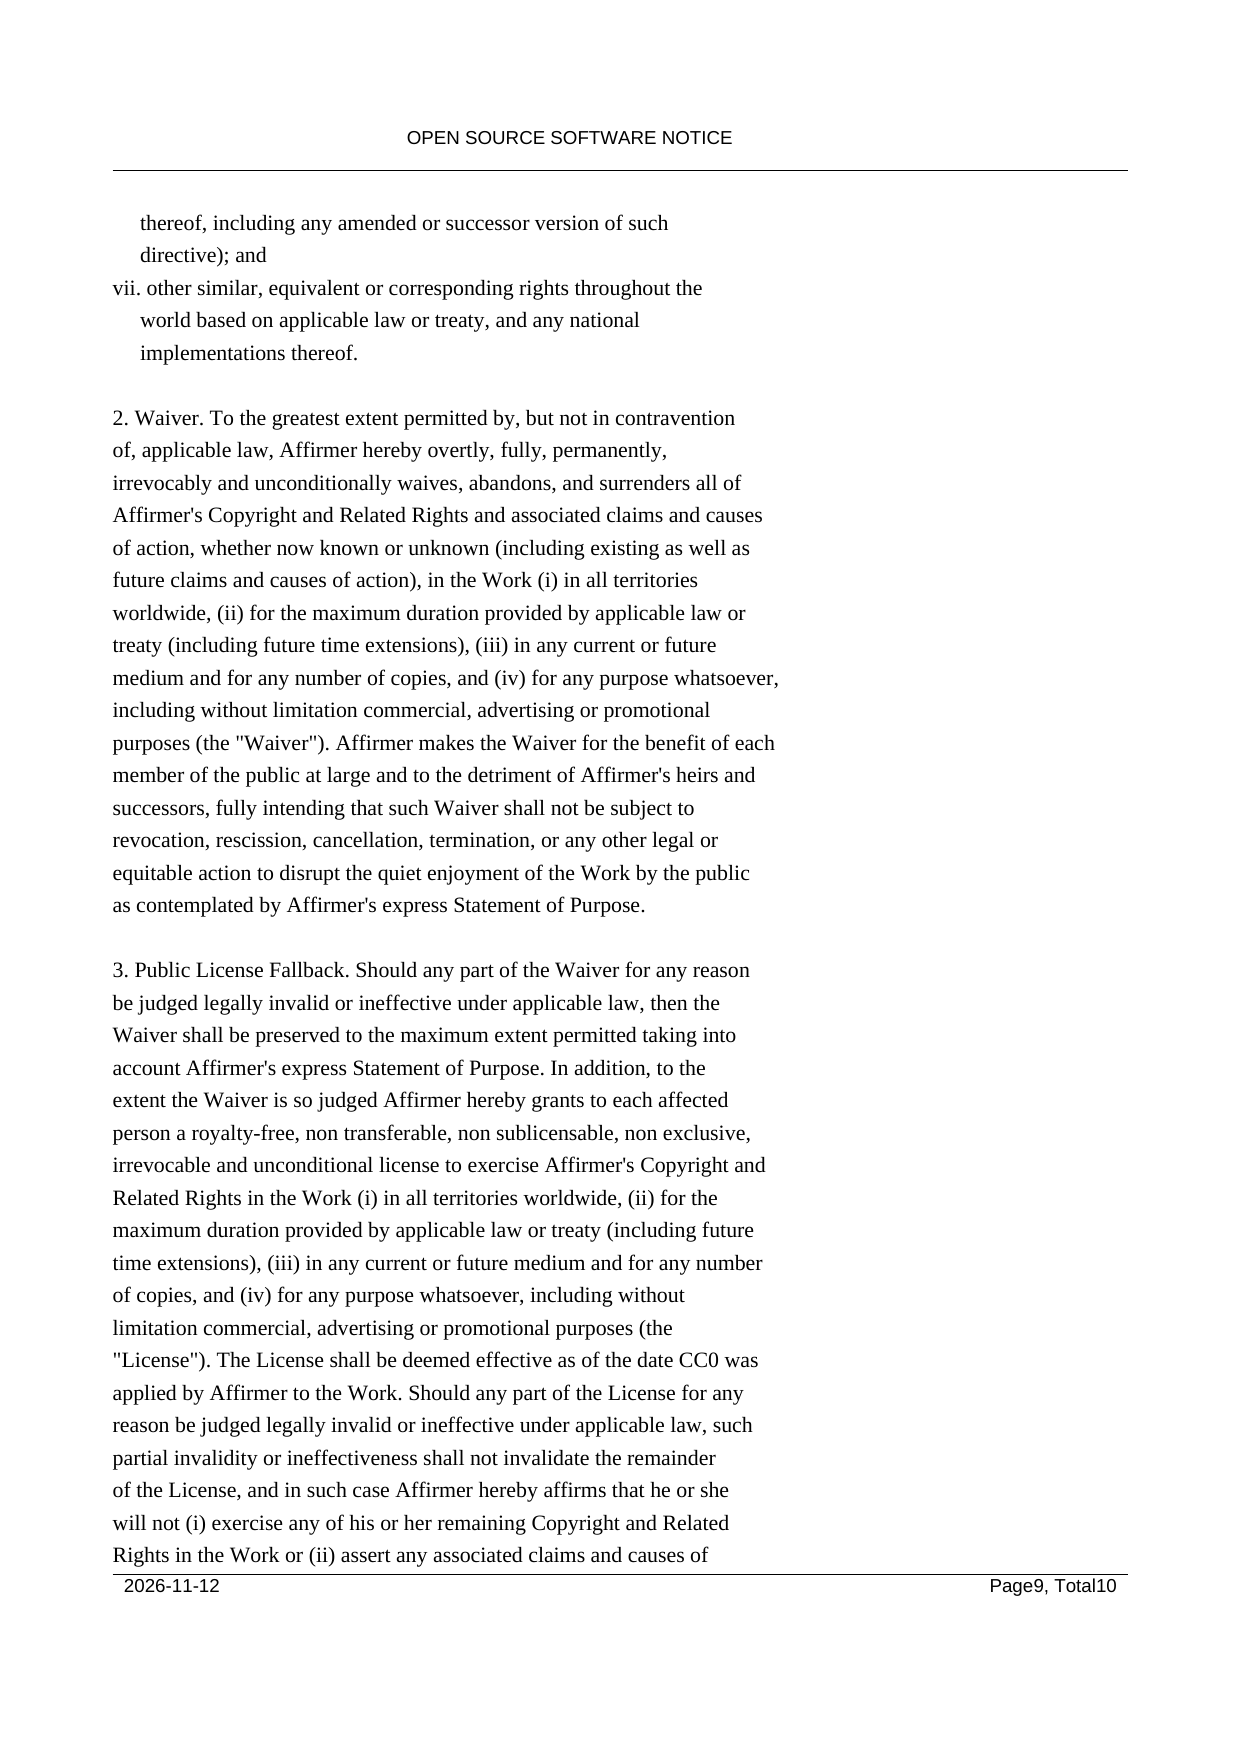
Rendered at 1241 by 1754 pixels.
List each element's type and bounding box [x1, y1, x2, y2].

text [112, 206, 1128, 1571]
